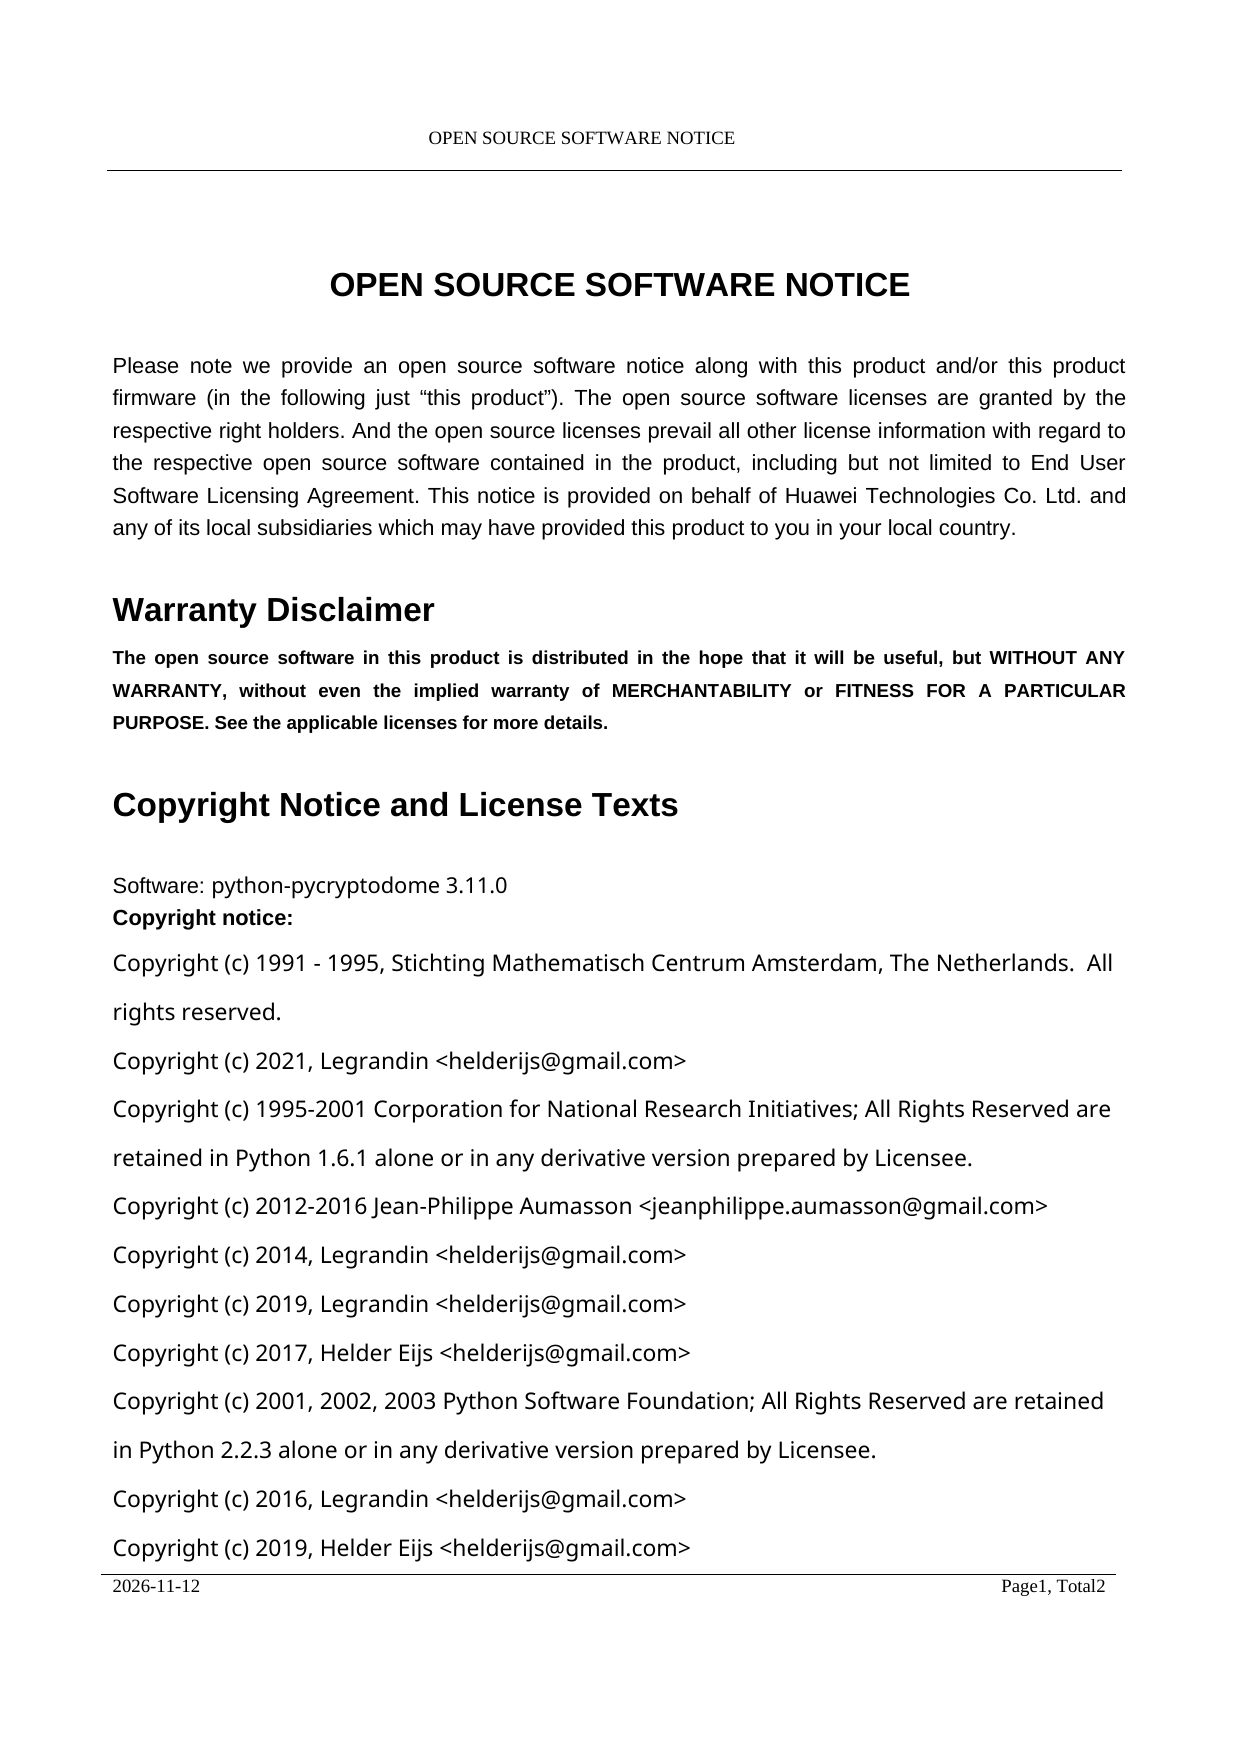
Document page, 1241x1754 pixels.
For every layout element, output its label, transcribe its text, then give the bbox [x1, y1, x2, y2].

text Warranty Disclaimer [112, 576, 1128, 641]
text OPEN SOURCE SOFTWARE NOTICE [112, 251, 1128, 316]
text Software: python-pycryptodome 3.11.0 [112, 869, 1128, 901]
text Please note we provide an open source software notice along with this product and/or this product firmware (in the following just “this product”). The open source software licenses are granted by the respective right holders. And the open source licenses prevail all other license information with regard to the respective open source software contained in the product, including but not limited to End User Software Licensing Agreement. This notice is provided on behalf of Huawei Technologies Co. Ltd. and any of its local subsidiaries which may have provided this product to you in your local country. [112, 349, 1128, 544]
text Copyright Notice and License Texts [112, 771, 1128, 836]
text The open source software in this product is distributed in the hope that it will be useful, but WITHOUT ANY WARRANTY, without even the implied warranty of MERCHANTABILITY or FITNESS FOR A PARTICULAR PURPOSE. See the applicable licenses for more details. [112, 641, 1128, 739]
text Copyright notice: [112, 901, 1128, 934]
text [112, 1190, 1128, 1563]
text Copyright (c) 1991 - 1995, Stichting Mathematisch Centrum Amsterdam, The Netherlands. All rights reserved. Copyright (c) 2021, Legrandin <helderijs@gmail.com> Copyright (c) 1995-2001 Corporation for National Research Initiatives; All Rights Reserved are retained in Python 1.6.1 alone or in any derivative version prepared by Licensee. [112, 947, 1128, 1174]
